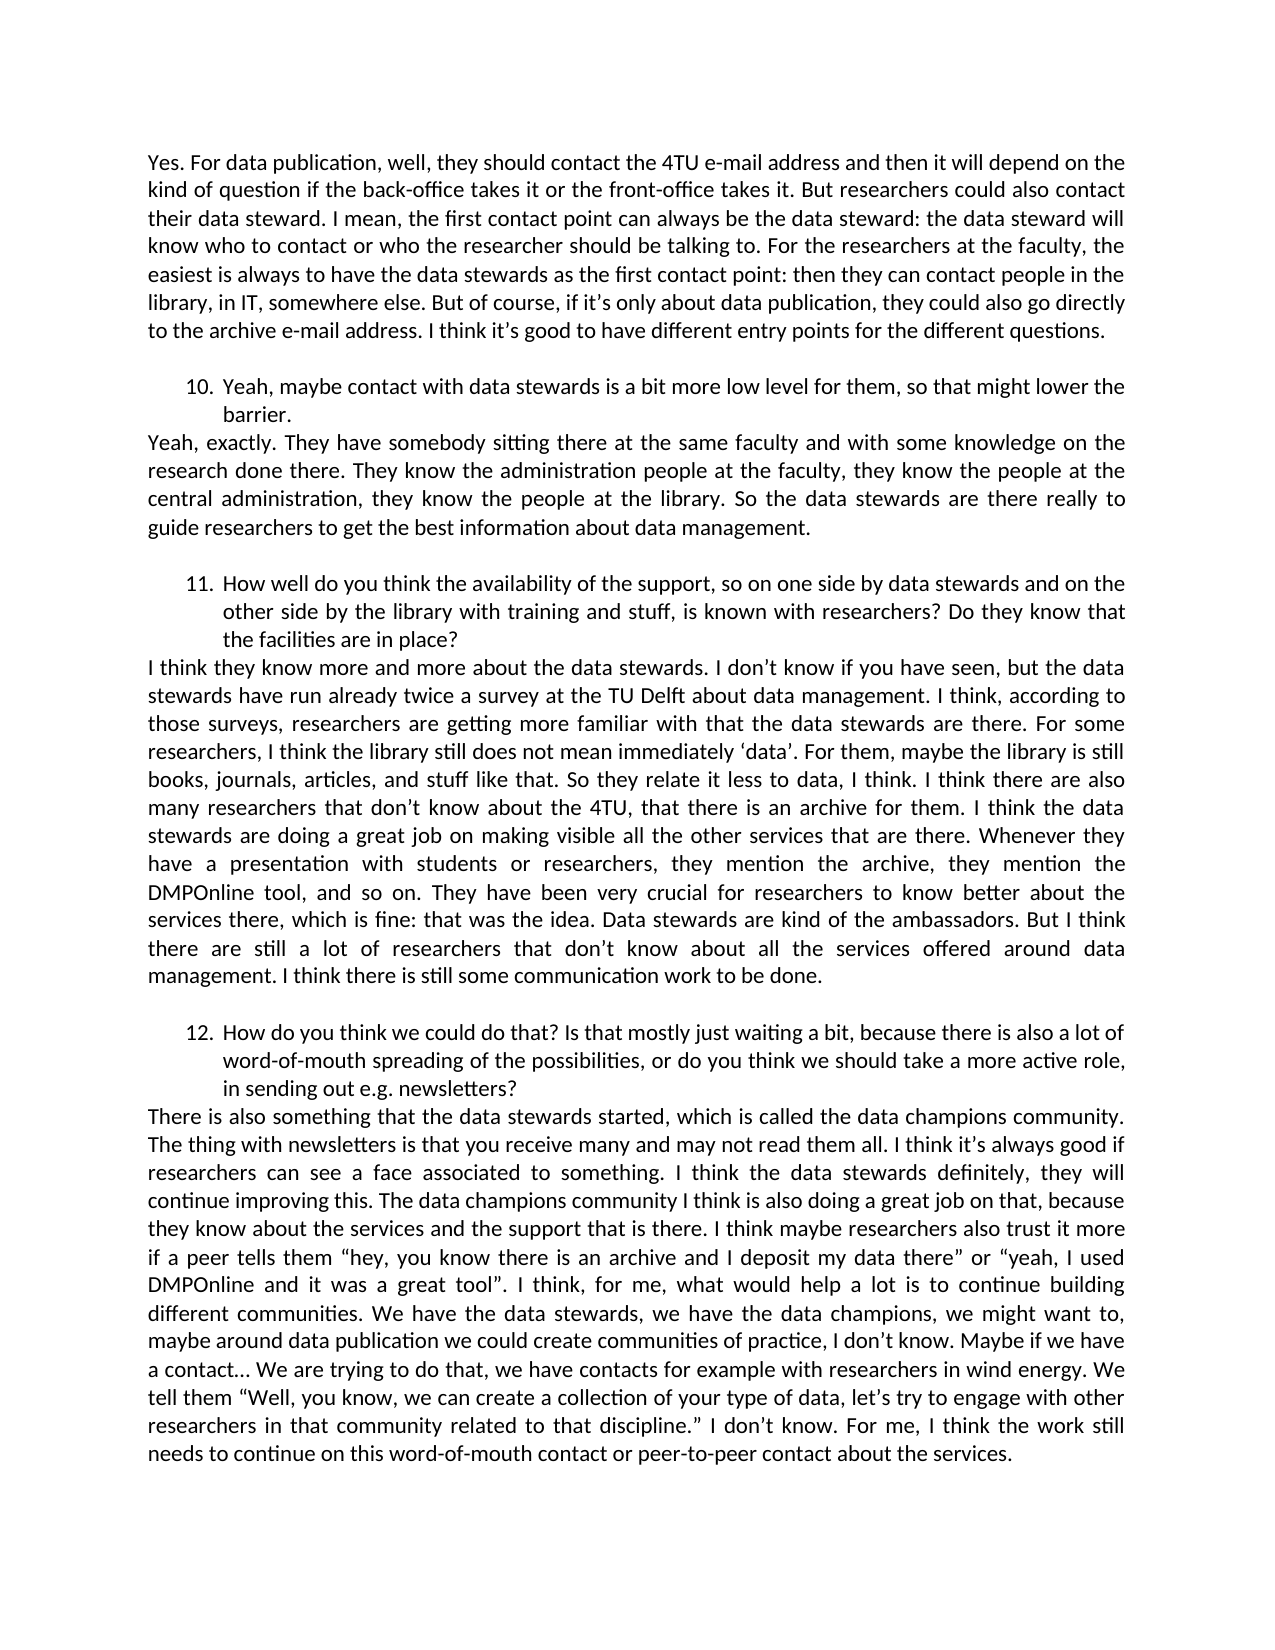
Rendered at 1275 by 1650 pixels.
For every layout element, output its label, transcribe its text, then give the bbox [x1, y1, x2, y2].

text 11. How well do you think the availability of the support, so on one side by data stewards and on the other side by the library with training and stuff, is known with researchers? Do they know that the facilities are in place? [185, 569, 1127, 653]
text There is also something that the data stewards started, which is called the data champions community. The thing with newsletters is that you receive many and may not read them all. I think it’s always good if researchers can see a face associated to something. I think the data stewards definitely, they will continue improving this. The data champions community I think is also doing a great job on that, because they know about the services and the support that is there. I think maybe researchers also trust it more if a peer tells them “hey, you know there is an archive and I deposit my data there” or “yeah, I used DMPOnline and it was a great tool”. I think, for me, what would help a lot is to continue building different communities. We have the data stewards, we have the data champions, we might want to, maybe around data publication we could create communities of practice, I don’t know. Maybe if we have a contact… We are trying to do that, we have contacts for example with researchers in wind energy. We tell them “Well, you know, we can create a collection of your type of data, let’s try to engage with other researchers in that community related to that discipline.” I don’t know. For me, I think the work still needs to continue on this word-of-mouth contact or peer-to-peer contact about the services. [148, 1102, 1127, 1467]
text Yeah, exactly. They have somebody sitting there at the same faculty and with some knowledge on the research done there. They know the administration people at the faculty, they know the people at the central administration, they know the people at the library. So the data stewards are there really to guide researchers to get the best information about data management. [148, 428, 1127, 541]
text 12. How do you think we could do that? Is that mostly just waiting a bit, because there is also a lot of word-of-mouth spreading of the possibilities, or do you think we should take a more active role, in sending out e.g. newsletters? [185, 1018, 1127, 1102]
text 10. Yeah, maybe contact with data stewards is a bit more low level for them, so that might lower the barrier. [185, 372, 1127, 428]
text Yes. For data publication, well, they should contact the 4TU e-mail address and then it will depend on the kind of question if the back-office takes it or the front-office takes it. But researchers could also contact their data steward. I mean, the first contact point can always be the data steward: the data steward will know who to contact or who the researcher should be talking to. For the researchers at the faculty, the easiest is always to have the data stewards as the first contact point: then they can contact people in the library, in IT, somewhere else. But of course, if it’s only about data publication, they could also go directly to the archive e-mail address. I think it’s good to have different entry points for the different questions. [148, 148, 1127, 344]
text I think they know more and more about the data stewards. I don’t know if you have seen, but the data stewards have run already twice a survey at the TU Delft about data management. I think, according to those surveys, researchers are getting more familiar with that the data stewards are there. For some researchers, I think the library still does not mean immediately ‘data’. For them, maybe the library is still books, journals, articles, and stuff like that. So they relate it less to data, I think. I think there are also many researchers that don’t know about the 4TU, that there is an archive for them. I think the data stewards are doing a great job on making visible all the other services that are there. Whenever they have a presentation with students or researchers, they mention the archive, they mention the DMPOnline tool, and so on. They have been very crucial for researchers to know better about the services there, which is fine: that was the idea. Data stewards are kind of the ambassadors. But I think there are still a lot of researchers that don’t know about all the services offered around data management. I think there is still some communication work to be done. [148, 653, 1127, 990]
